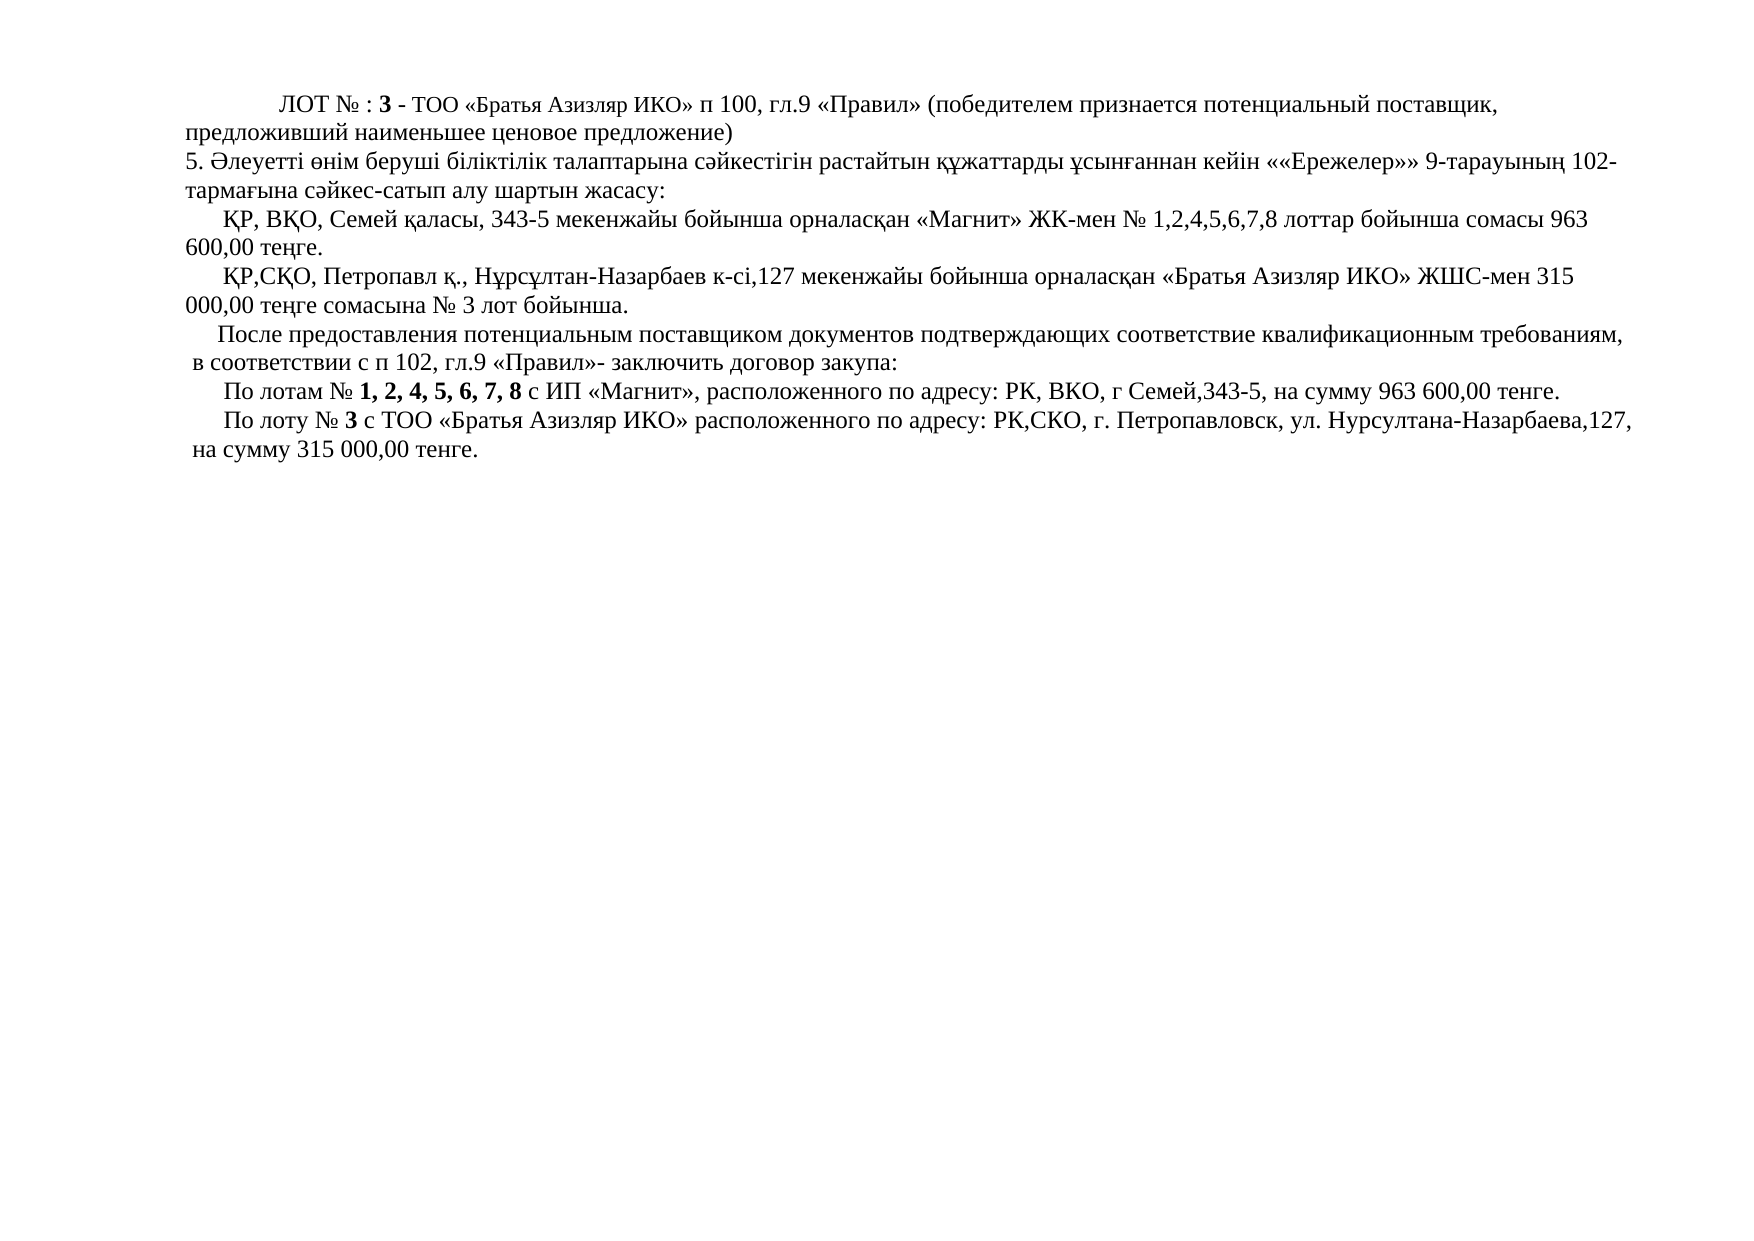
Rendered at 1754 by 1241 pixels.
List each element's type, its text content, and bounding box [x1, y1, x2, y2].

text По лотам № 1, 2, 4, 5, 6, 7, 8 с ИП «Магнит», расположенного по адресу: РК, ВКО, г Семей,343-5, на сумму 963 600,00 тенге. [192, 376, 1636, 405]
text ҚР, ВҚО, Семей қаласы, 343-5 мекенжайы бойынша орналасқан «Магнит» ЖК-мен № 1,2,4,5,6,7,8 лоттар бойынша сомасы 963 600,00 теңге. [185, 204, 1636, 261]
text ҚР,СҚО, Петропавл қ., Нұрсұлтан-Назарбаев к-сі,127 мекенжайы бойынша орналасқан «Братья Азизляр ИКО» ЖШС-мен 315 000,00 теңге сомасына № 3 лот бойынша. [185, 261, 1636, 319]
text По лоту № 3 с ТОО «Братья Азизляр ИКО» расположенного по адресу: РК,СКО, г. Петропавловск, ул. Нурсултана-Назарбаева,127, на сумму 315 000,00 тенге. [192, 405, 1636, 462]
text 5. Әлеуетті өнім беруші біліктілік талаптарына сәйкестігін растайтын құжаттарды ұсынғаннан кейін ««Ережелер»» 9-тарауының 102-тармағына сәйкес-сатып алу шартын жасасу: [185, 146, 1636, 204]
text После предоставления потенциальным поставщиком документов подтверждающих соответствие квалификационным требованиям, в соответствии с п 102, гл.9 «Правил»- заключить договор закупа: [192, 319, 1636, 376]
text ЛОТ № : 3 - ТОО «Братья Азизляр ИКО» п 100, гл.9 «Правил» (победителем признается потенциальный поставщик, предложивший наименьшее ценовое предложение) [185, 89, 1636, 146]
